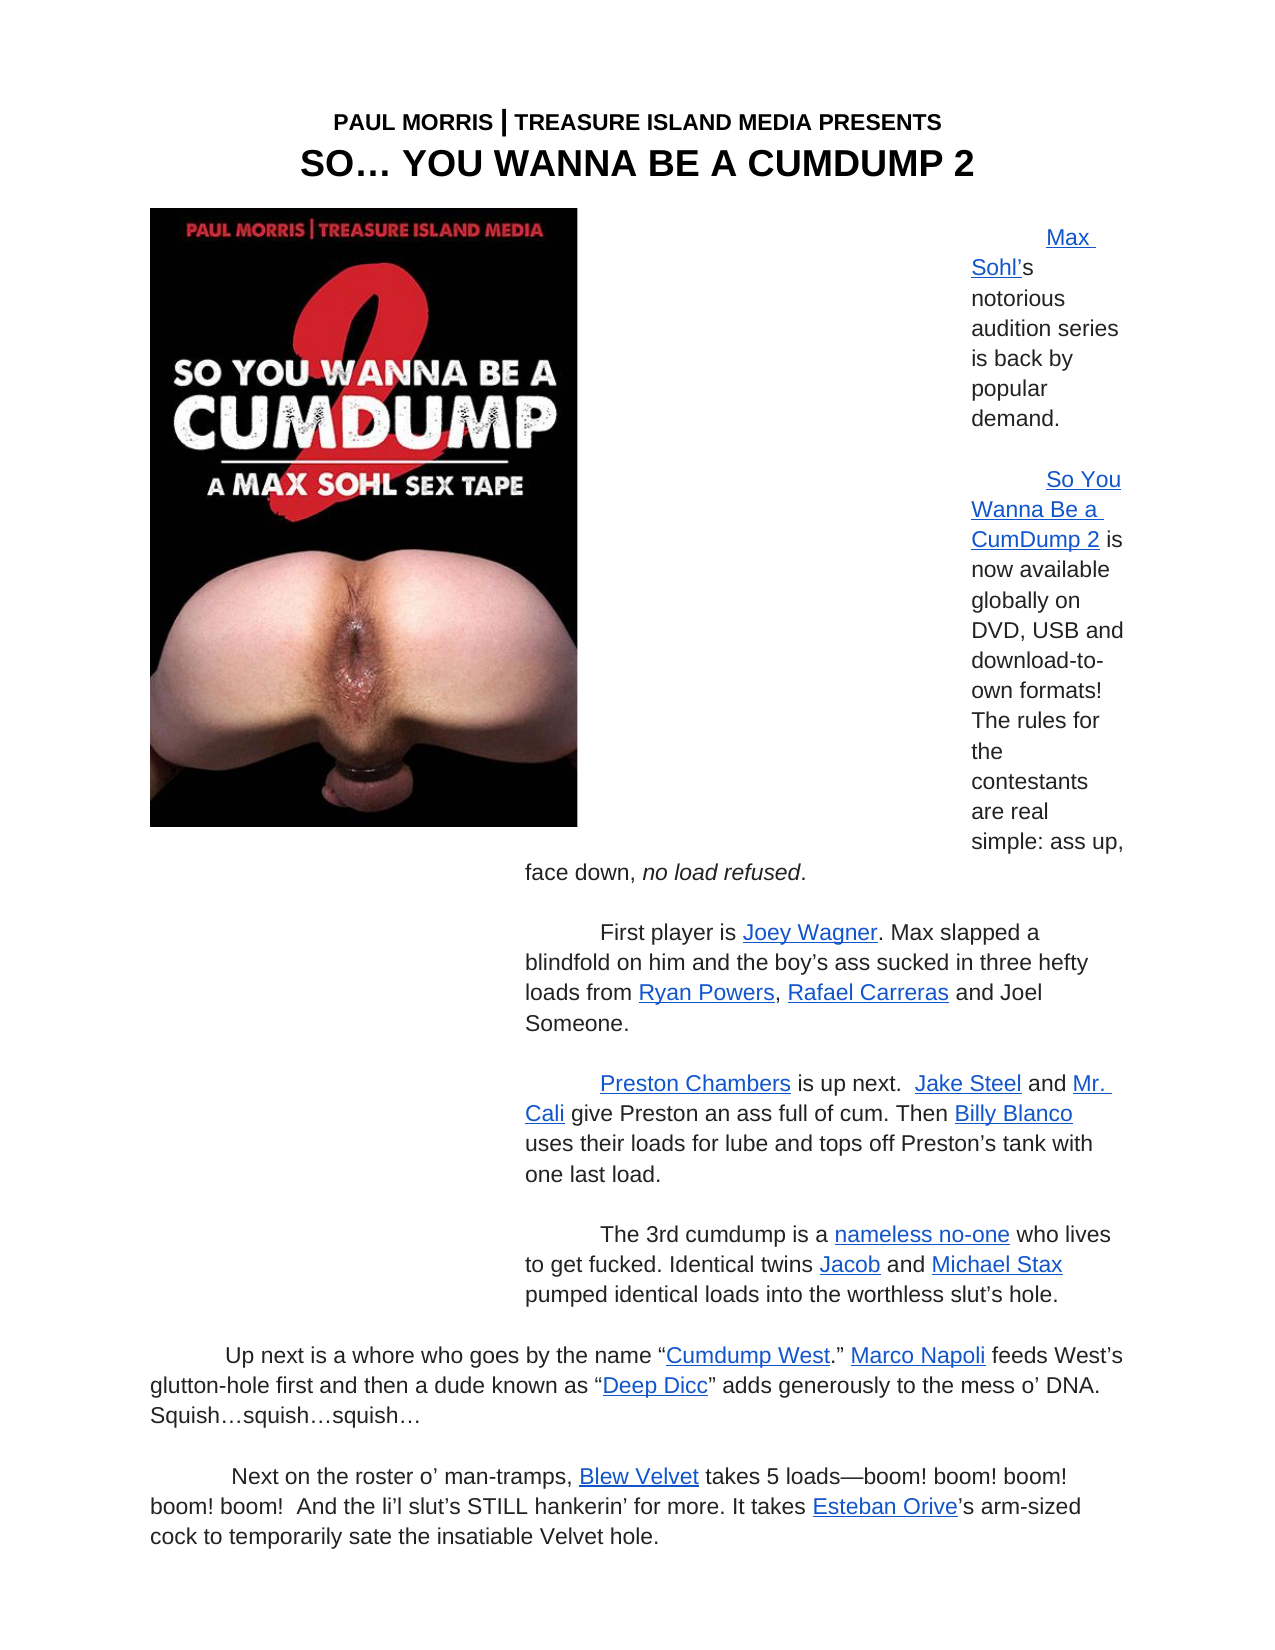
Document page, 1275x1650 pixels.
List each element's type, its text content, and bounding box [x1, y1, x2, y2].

text PAUL MORRIS | TREASURE ISLAND MEDIA PRESENTS [150, 103, 1125, 137]
picture [150, 208, 578, 827]
text First player is Joey Wagner. Max slapped a blindfold on him and the boy’s ass sucked in three hefty loads from Ryan Powers, Rafael Carreras and Joel Someone. [525, 919, 1125, 1036]
text SO… YOU WANNA BE A CUMDUMP 2 [150, 142, 1125, 185]
text The 3rd cumdump is a nameless no-one who lives to get fucked. Identical twins Jacob and Michael Stax pumped identical loads into the worthless slut’s hole. [525, 1221, 1125, 1308]
text Max Sohl’s notorious audition series is back by popular demand. [578, 224, 1125, 432]
text Up next is a whore who goes by the name “Cumdump West.” Marco Napoli feeds West’s glutton-hole first and then a dude known as “Deep Dicc” adds generously to the mess o’ DNA. Squish…squish…squish… [150, 1342, 1125, 1429]
text Preston Chambers is up next. Jake Steel and Mr. Cali give Preston an ass full of cum. Then Billy Blanco uses their loads for lube and tops off Preston’s tank with one last load. [525, 1070, 1125, 1187]
text Next on the roster o’ man-tramps, Blew Velvet takes 5 loads—boom! boom! boom! boom! boom! And the li’l slut’s STILL hankerin’ for more. It takes Esteban Orive’s arm-sized cock to temporarily sate the insatiable Velvet hole. [150, 1463, 1125, 1549]
text So You Wanna Be a CumDump 2 is now available globally on DVD, USB and download-to-own formats! The rules for the contestants are real simple: ass up, face down, no load refused. [525, 466, 1125, 885]
